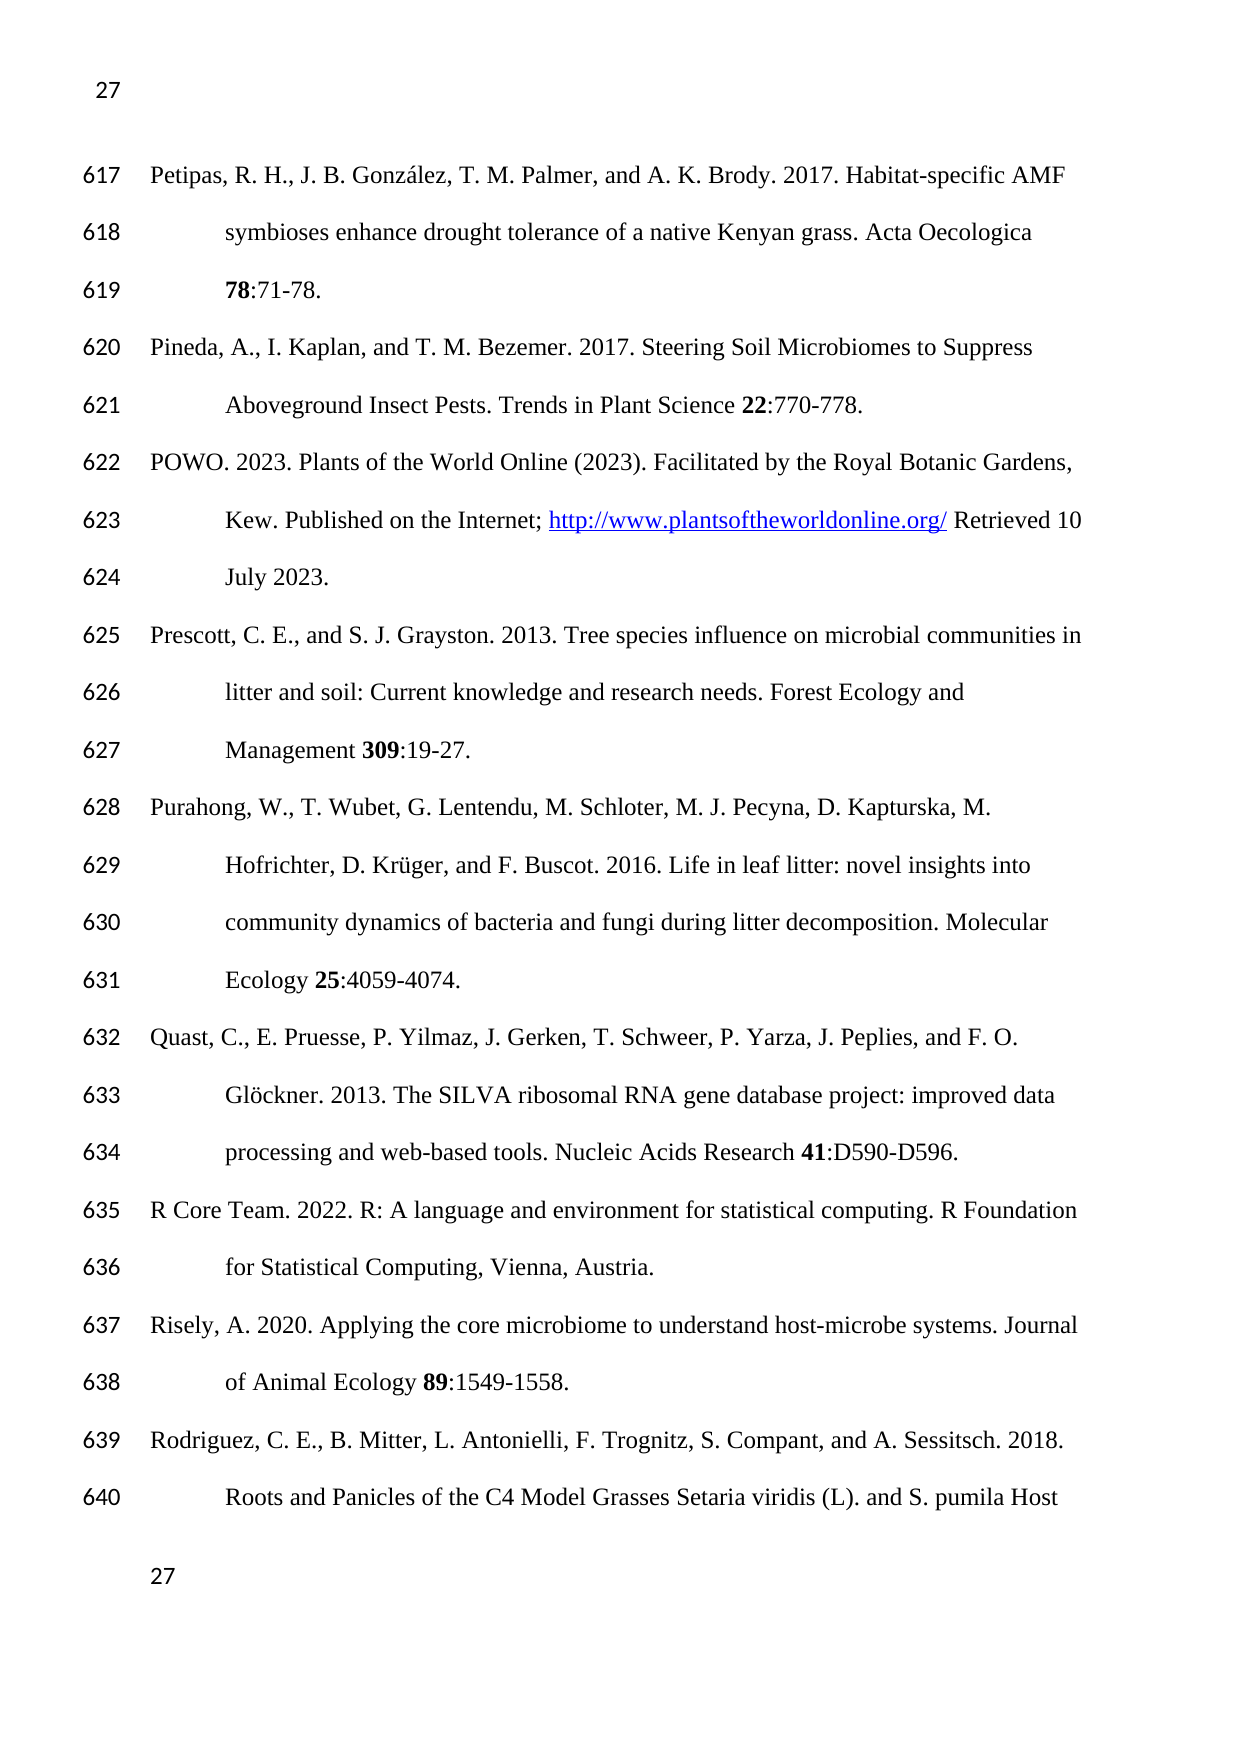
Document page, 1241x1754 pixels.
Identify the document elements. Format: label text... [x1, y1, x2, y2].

text Petipas, R. H., J. B. González, T. M. Palmer, and A. K. Brody. 2017. Habitat-specific AMF symbioses enhance drought tolerance of a native Kenyan grass. Acta Oecologica 78:71-78. [150, 160, 1090, 304]
text Risely, A. 2020. Applying the core microbiome to understand host-microbe systems. Journal of Animal Ecology 89:1549-1558. [150, 1310, 1090, 1396]
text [150, 1425, 1090, 1511]
text Purahong, W., T. Wubet, G. Lentendu, M. Schloter, M. J. Pecyna, D. Kapturska, M. Hofrichter, D. Krüger, and F. Buscot. 2016. Life in leaf litter: novel insights into community dynamics of bacteria and fungi during litter decomposition. Molecular Ecology 25:4059-4074. [150, 792, 1090, 994]
text Prescott, C. E., and S. J. Grayston. 2013. Tree species influence on microbial communities in litter and soil: Current knowledge and research needs. Forest Ecology and Management 309:19-27. [150, 620, 1090, 764]
text Quast, C., E. Pruesse, P. Yilmaz, J. Gerken, T. Schweer, P. Yarza, J. Peplies, and F. O. Glöckner. 2013. The SILVA ribosomal RNA gene database project: improved data processing and web-based tools. Nucleic Acids Research 41:D590-D596. [150, 1022, 1090, 1166]
text R Core Team. 2022. R: A language and environment for statistical computing. R Foundation for Statistical Computing, Vienna, Austria. [150, 1195, 1090, 1281]
text POWO. 2023. Plants of the World Online (2023). Facilitated by the Royal Botanic Gardens, Kew. Published on the Internet; http://www.plantsoftheworldonline.org/ Retrieved 10 July 2023. [150, 447, 1090, 591]
text Pineda, A., I. Kaplan, and T. M. Bezemer. 2017. Steering Soil Microbiomes to Suppress Aboveground Insect Pests. Trends in Plant Science 22:770-778. [150, 332, 1090, 419]
